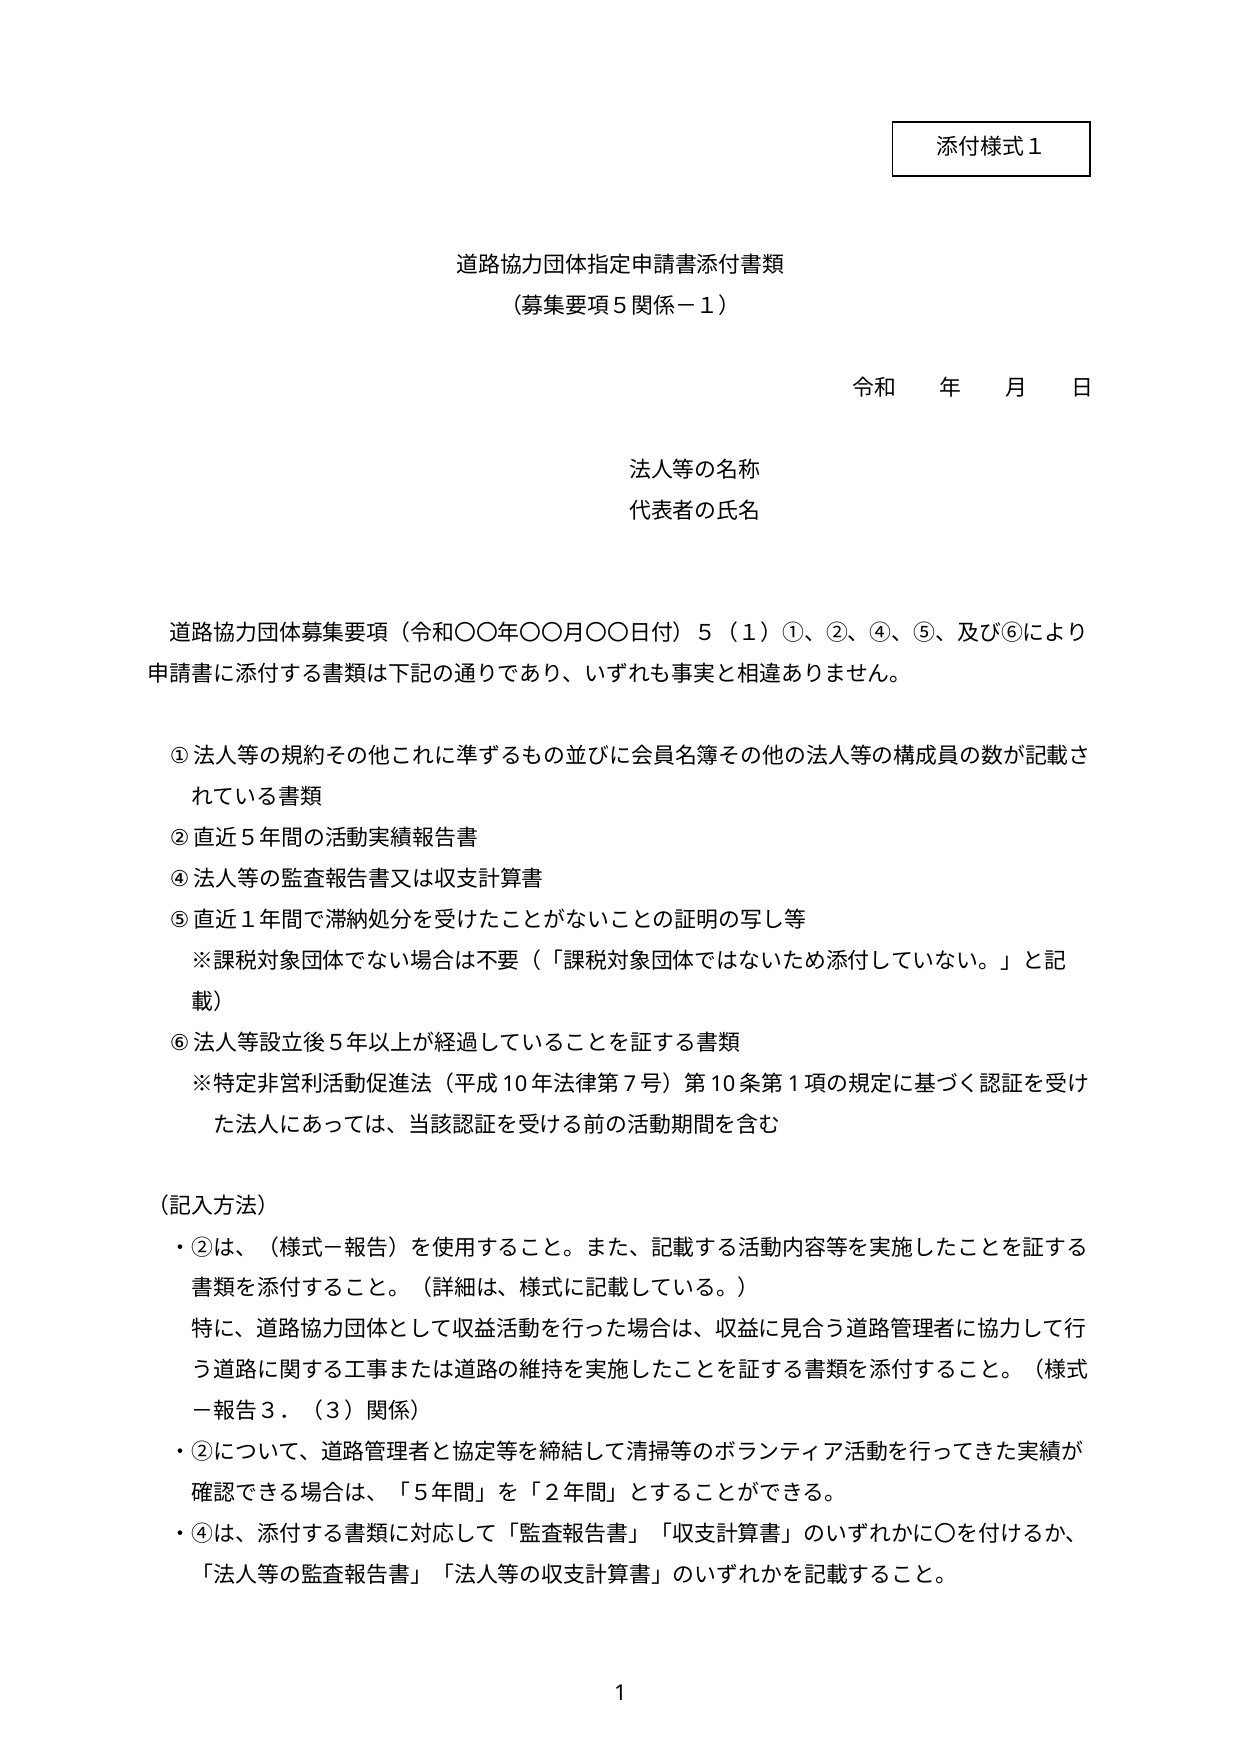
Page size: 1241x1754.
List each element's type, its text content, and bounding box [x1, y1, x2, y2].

text ④法人等の監査報告書又は収支計算書 [169, 856, 1092, 897]
text ⑤直近１年間で滞納処分を受けたことがないことの証明の写し等 [169, 897, 1092, 938]
text ・④は、添付する書類に対応して「監査報告書」「収支計算書」のいずれかに〇を付けるか、「法人等の監査報告書」「法人等の収支計算書」のいずれかを記載すること。 [148, 1511, 1092, 1593]
text ※特定非営利活動促進法（平成10年法律第7号）第10条第1項の規定に基づく認証を受けた法人にあっては、当該認証を受ける前の活動期間を含む [148, 1061, 1092, 1143]
text ・②について、道路管理者と協定等を締結して清掃等のボランティア活動を行ってきた実績が確認できる場合は、「５年間」を「２年間」とすることができる。 [148, 1429, 1092, 1511]
text 令和 年 月 日 [148, 365, 1092, 406]
text 道路協力団体募集要項（令和〇〇年〇〇月〇〇日付）５（１）①、②、④、⑤、及び⑥により申請書に添付する書類は下記の通りであり、いずれも事実と相違ありません。 [148, 611, 1092, 693]
text 特に、道路協力団体として収益活動を行った場合は、収益に見合う道路管理者に協力して行う道路に関する工事または道路の維持を実施したことを証する書類を添付すること。（様式－報告３．（３）関係） [148, 1307, 1092, 1429]
text ⑥法人等設立後５年以上が経過していることを証する書類 [169, 1020, 1092, 1061]
text 道路協力団体指定申請書添付書類 [148, 242, 1092, 283]
text （記入方法） [148, 1184, 1092, 1225]
text 法人等の名称 [629, 447, 1049, 488]
text （募集要項５関係－１） [148, 283, 1092, 324]
text ①法人等の規約その他これに準ずるもの並びに会員名簿その他の法人等の構成員の数が記載されている書類 [169, 734, 1092, 816]
text 代表者の氏名 [629, 488, 917, 529]
text ・②は、（様式－報告）を使用すること。また、記載する活動内容等を実施したことを証する書類を添付すること。（詳細は、様式に記載している。） [148, 1225, 1092, 1307]
text ※課税対象団体でない場合は不要（「課税対象団体ではないため添付していない。」と記載） [169, 938, 1092, 1020]
text ②直近５年間の活動実績報告書 [169, 816, 1092, 856]
